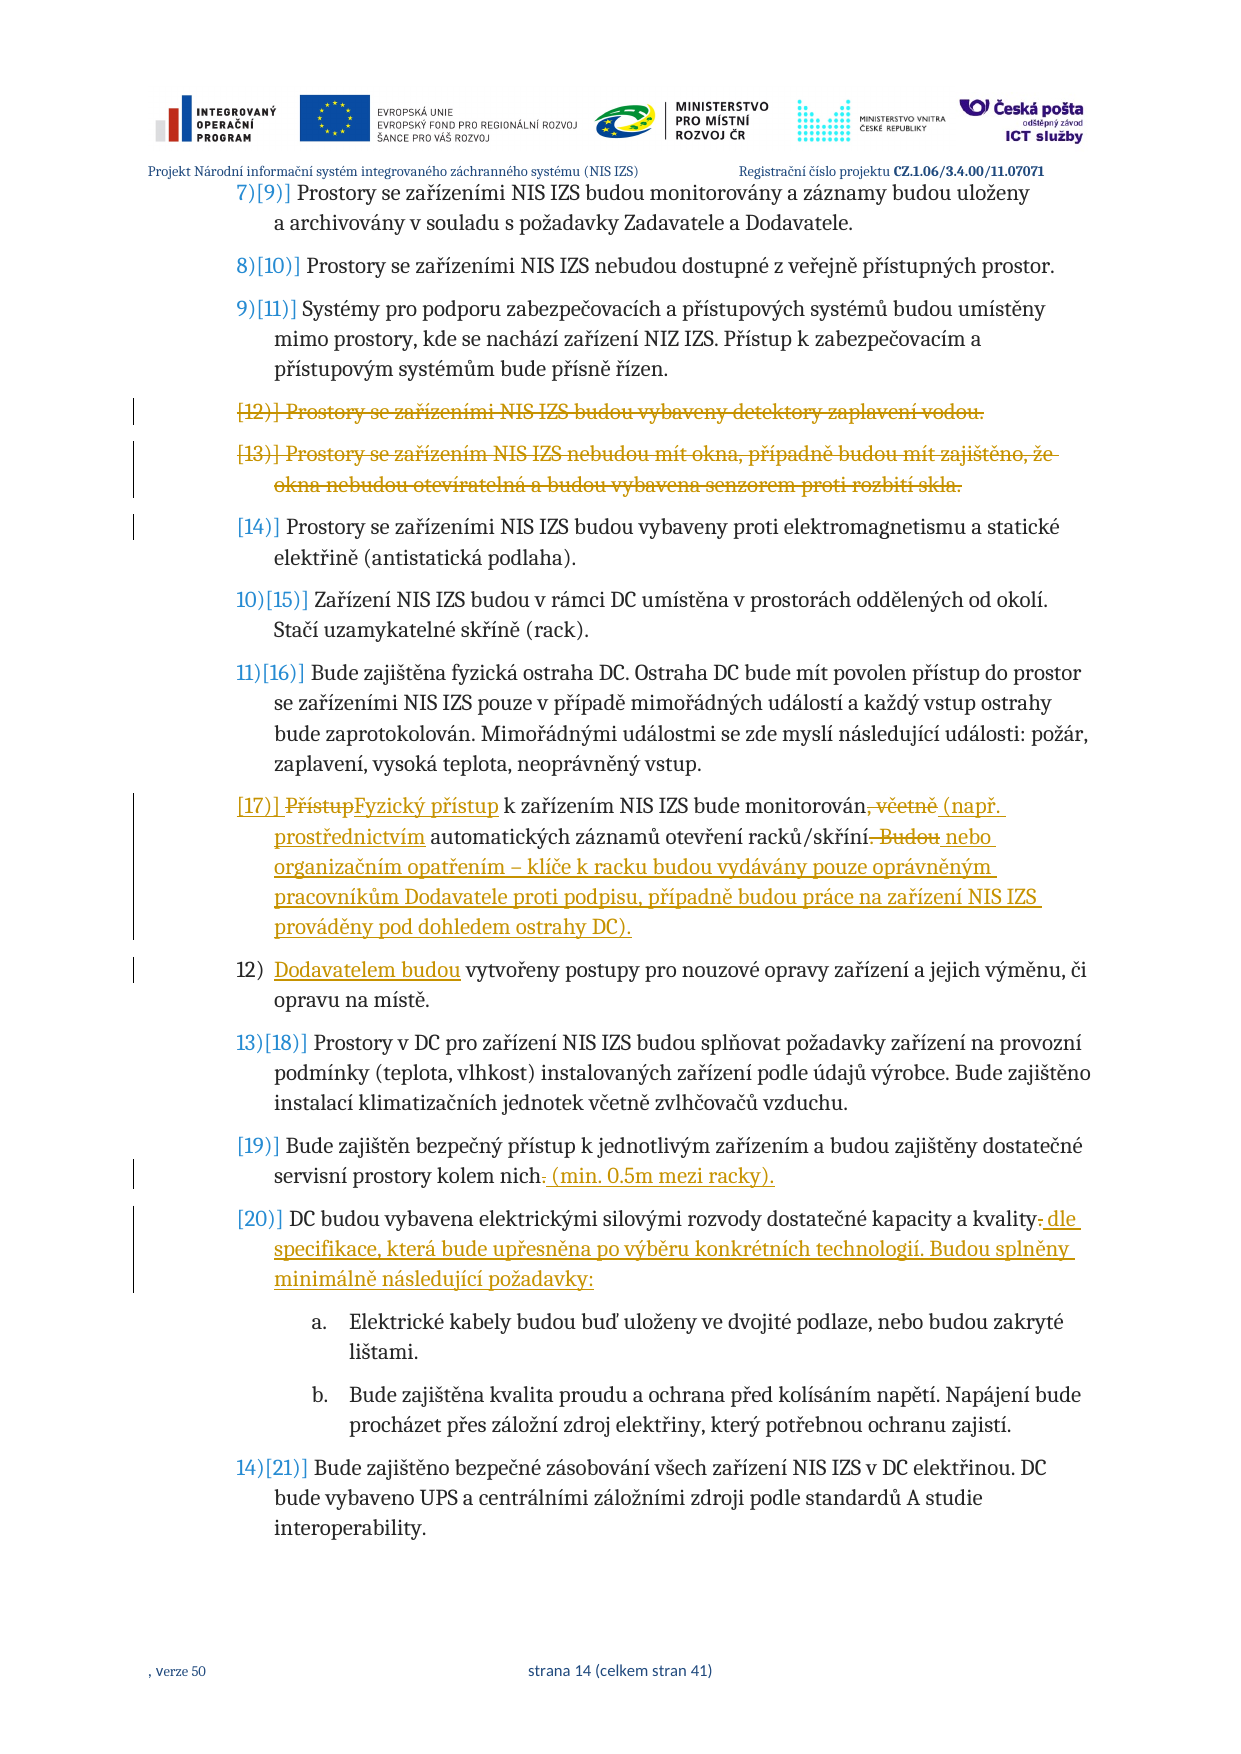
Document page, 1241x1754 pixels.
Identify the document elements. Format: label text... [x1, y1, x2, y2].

list Bude zajištěna fyzická ostraha DC. Ostraha DC bude mít povolen přístup do prostor se zařízeními NIS IZS pouze v případě mimořádných událostí a každý vstup ostrahy bude zaprotokolován. Mimořádnými událostmi se zde myslí následující události: požár, zaplavení, vysoká teplota, neoprávněný vstup. [236, 660, 1092, 777]
list Bude zajištěno bezpečné zásobování všech zařízení NIS IZS v DC elektřinou. DC bude vybaveno UPS a centrálními záložními zdroji podle standardů A studie interoperability. [236, 1455, 1092, 1541]
list Systémy pro podporu zabezpečovacích a přístupových systémů budou umístěny mimo prostory, kde se nachází zařízení NIZ IZS. Přístup k zabezpečovacím a přístupovým systémům bude přísně řízen. [236, 295, 1092, 382]
list Bude zajištěn bezpečný přístup k jednotlivým zařízením a budou zajištěny dostatečné servisní prostory kolem nich [236, 1133, 1092, 1189]
list Prostory v DC pro zařízení NIS IZS budou splňovat požadavky zařízení na provozní podmínky (teplota, vlhkost) instalovaných zařízení podle údajů výrobce. Bude zajištěno instalací klimatizačních jednotek včetně zvlhčovačů vzduchu. [236, 1030, 1092, 1116]
list vytvořeny postupy pro nouzové opravy zařízení a jejich výměnu, či opravu na místě. [236, 957, 1092, 1013]
list k zařízením NIS IZS bude monitorován automatických záznamů otevření racků/skříní [236, 793, 1092, 940]
list Prostory se zařízeními NIS IZS budou monitorovány a záznamy budou uloženy a archivovány v souladu s požadavky Zadavatele a Dodavatele. [236, 180, 1092, 236]
list DC budou vybavena elektrickými silovými rozvody dostatečné kapacity a kvality [236, 1206, 1092, 1292]
list Prostory se zařízeními NIS IZS nebudou dostupné z veřejně přístupných prostor. [236, 253, 1092, 279]
picture [147, 86, 1091, 152]
list Elektrické kabely budou buď uloženy ve dvojité podlaze, nebo budou zakryté lištami. [311, 1309, 1092, 1365]
list Zařízení NIS IZS budou v rámci DC umístěna v prostorách oddělených od okolí. Stačí uzamykatelné skříně (rack). [236, 587, 1092, 643]
list Prostory se zařízeními NIS IZS budou vybaveny proti elektromagnetismu a statické elektřině (antistatická podlaha). [236, 514, 1092, 571]
list Bude zajištěna kvalita proudu a ochrana před kolísáním napětí. Napájení bude procházet přes záložní zdroj elektřiny, který potřebnou ochranu zajistí. [311, 1382, 1092, 1438]
